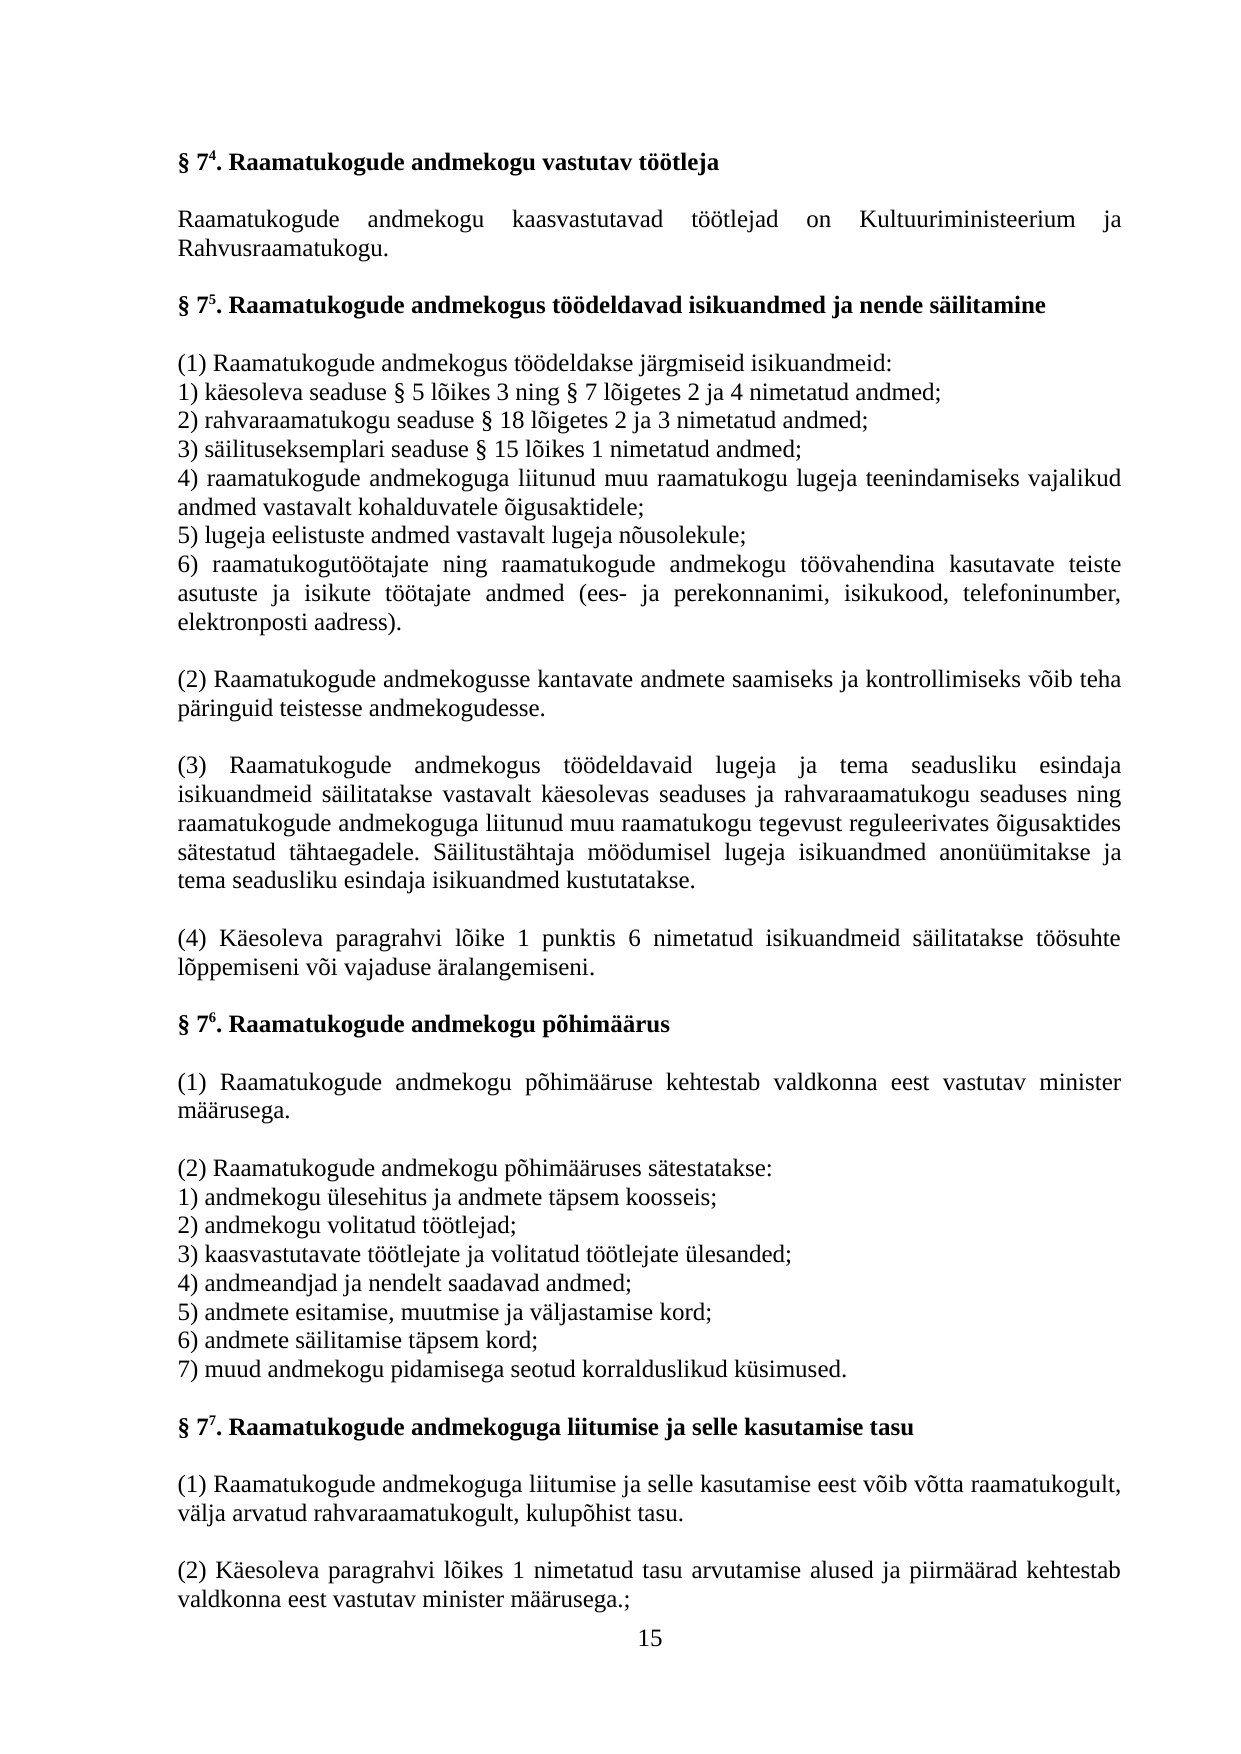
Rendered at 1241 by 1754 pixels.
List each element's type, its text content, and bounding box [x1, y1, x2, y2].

text (1) Raamatukogude andmekogu põhimääruse kehtestab valdkonna eest vastutav minister määrusega. [177, 1067, 1122, 1124]
text 6) andmete säilitamise täpsem kord; [177, 1326, 1122, 1354]
text 1) andmekogu ülesehitus ja andmete täpsem koosseis; [177, 1182, 1122, 1211]
text 4) raamatukogude andmekoguga liitunud muu raamatukogu lugeja teenindamiseks vajalikud andmed vastavalt kohalduvatele õigusaktidele; [177, 463, 1122, 521]
text (2) Käesoleva paragrahvi lõikes 1 nimetatud tasu arvutamise alused ja piirmäärad kehtestab valdkonna eest vastutav minister määrusega.; [177, 1556, 1122, 1613]
text (3) Raamatukogude andmekogus töödeldavaid lugeja ja tema seadusliku esindaja isikuandmeid säilitatakse vastavalt käesolevas seaduses ja rahvaraamatukogu seaduses ning raamatukogude andmekoguga liitunud muu raamatukogu tegevust reguleerivates õigusaktides sätestatud tähtaegadele. Säilitustähtaja möödumisel lugeja isikuandmed anonüümitakse ja tema seadusliku esindaja isikuandmed kustutatakse. [177, 751, 1122, 894]
text 5) lugeja eelistuste andmed vastavalt lugeja nõusolekule; [177, 521, 1122, 549]
text 7) muud andmekogu pidamisega seotud korralduslikud küsimused. [177, 1354, 1122, 1383]
text 1) käesoleva seaduse § 5 lõikes 3 ning § 7 lõigetes 2 ja 4 nimetatud andmed; [177, 377, 1122, 406]
text § 74. Raamatukogude andmekogu vastutav töötleja [177, 147, 1122, 176]
text 3) säilituseksemplari seaduse § 15 lõikes 1 nimetatud andmed; [177, 434, 1122, 463]
text (4) Käesoleva paragrahvi lõike 1 punktis 6 nimetatud isikuandmeid säilitatakse töösuhte lõppemiseni või vajaduse äralangemiseni. [177, 923, 1122, 981]
text (2) Raamatukogude andmekogusse kantavate andmete saamiseks ja kontrollimiseks võib teha päringuid teistesse andmekogudesse. [177, 664, 1122, 722]
text 5) andmete esitamise, muutmise ja väljastamise kord; [177, 1297, 1122, 1326]
text (1) Raamatukogude andmekogus töödeldakse järgmiseid isikuandmeid: [177, 348, 1122, 377]
text (2) Raamatukogude andmekogu põhimääruses sätestatakse: [177, 1153, 1122, 1182]
text 3) kaasvastutavate töötlejate ja volitatud töötlejate ülesanded; [177, 1239, 1122, 1268]
text 6) raamatukogutöötajate ning raamatukogude andmekogu töövahendina kasutavate teiste asutuste ja isikute töötajate andmed (ees- ja perekonnanimi, isikukood, telefoninumber, elektronposti aadress). [177, 549, 1122, 636]
text (1) Raamatukogude andmekoguga liitumise ja selle kasutamise eest võib võtta raamatukogult, välja arvatud rahvaraamatukogult, kulupõhist tasu. [177, 1469, 1122, 1527]
text 2) rahvaraamatukogu seaduse § 18 lõigetes 2 ja 3 nimetatud andmed; [177, 406, 1122, 434]
text Raamatukogude andmekogu kaasvastutavad töötlejad on Kultuuriministeerium ja Rahvusraamatukogu. [177, 204, 1122, 262]
text § 75. Raamatukogude andmekogus töödeldavad isikuandmed ja nende säilitamine [177, 291, 1122, 319]
text § 77. Raamatukogude andmekoguga liitumise ja selle kasutamise tasu [177, 1412, 1122, 1441]
text 4) andmeandjad ja nendelt saadavad andmed; [177, 1268, 1122, 1297]
text § 76. Raamatukogude andmekogu põhimäärus [177, 1009, 1122, 1038]
text 2) andmekogu volitatud töötlejad; [177, 1211, 1122, 1239]
